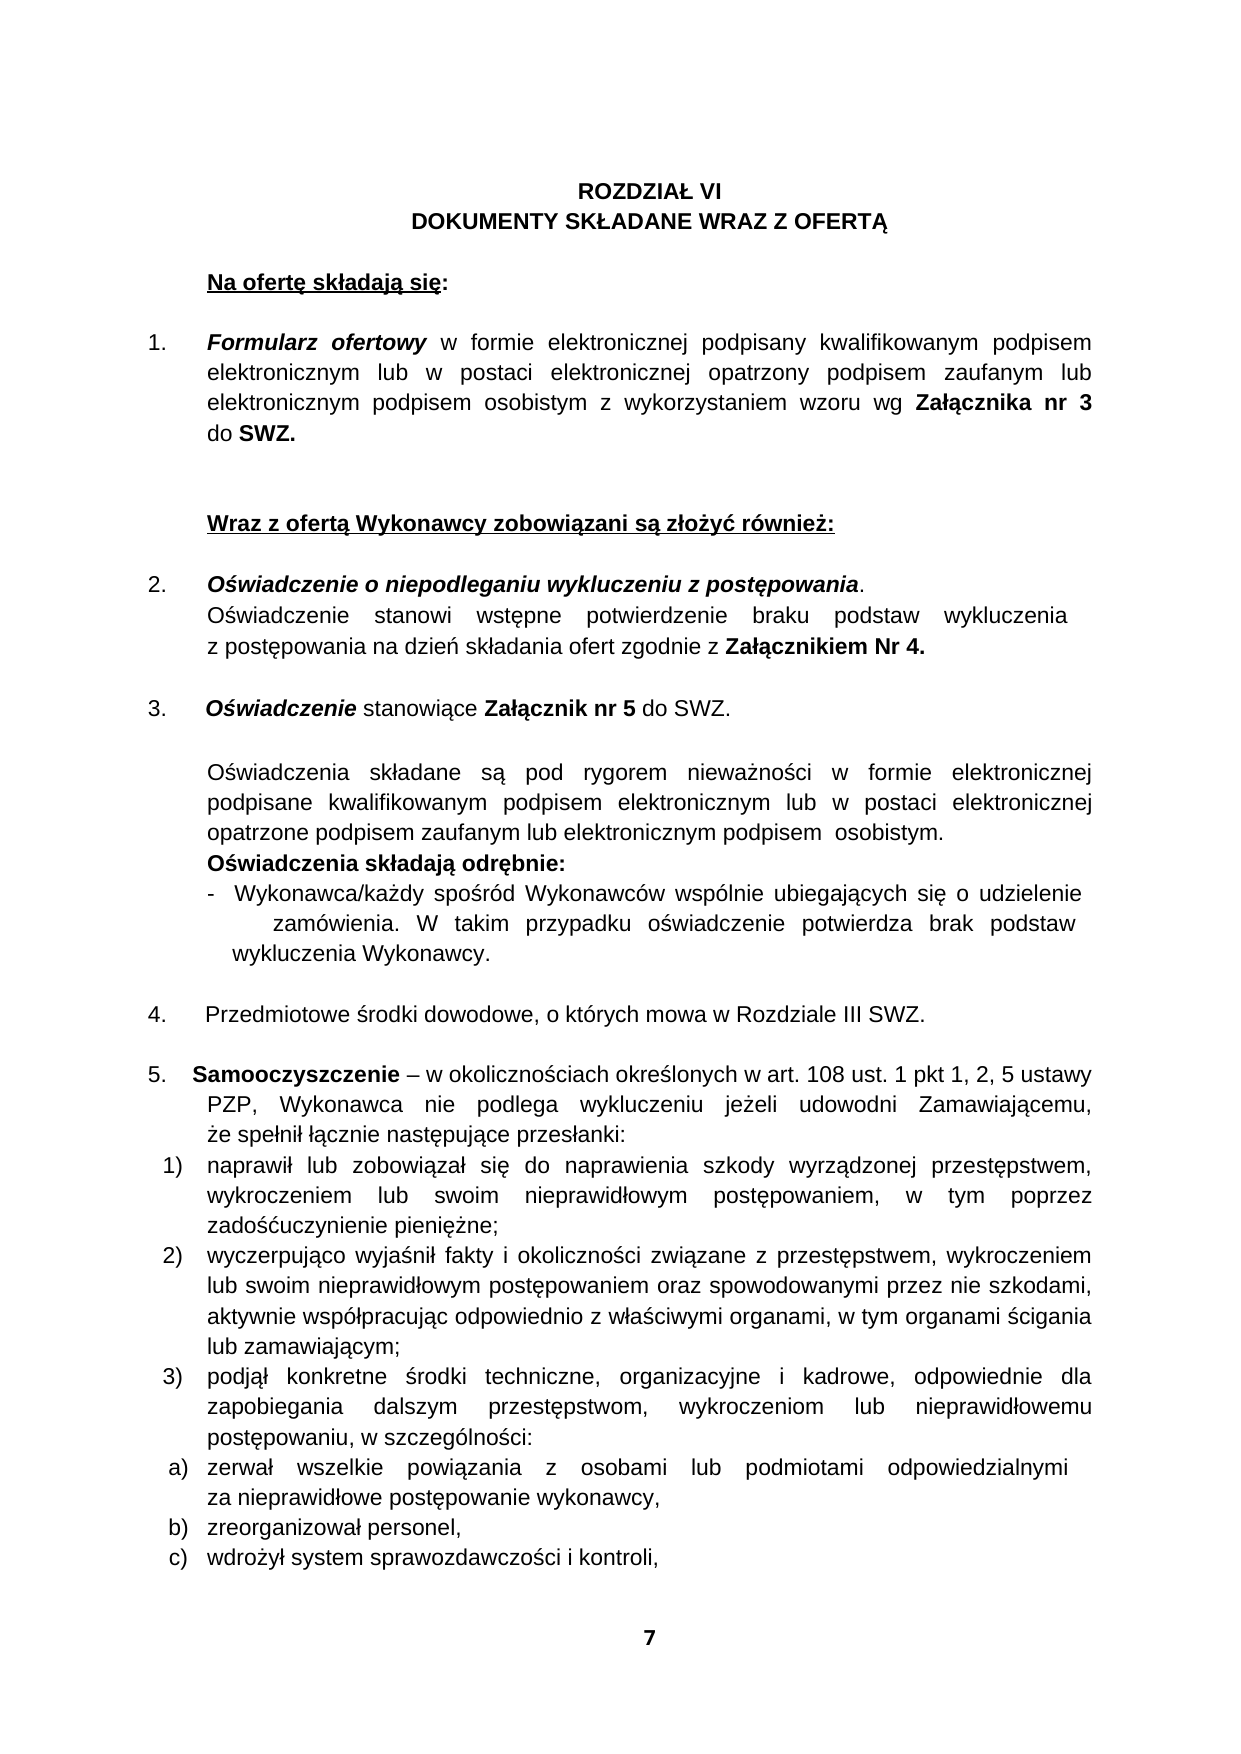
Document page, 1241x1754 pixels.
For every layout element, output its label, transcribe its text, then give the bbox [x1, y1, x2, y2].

list wyczerpująco wyjaśnił fakty i okoliczności związane z przestępstwem, wykroczeniem lub swoim nieprawidłowym postępowaniem oraz spowodowanymi przez nie szkodami, aktywnie współpracując odpowiednio z właściwymi organami, w tym organami ścigania lub zamawiającym; [162, 1242, 1092, 1359]
title ROZDZIAŁ VI [207, 178, 1092, 204]
list Formularz ofertowy w formie elektronicznej podpisany kwalifikowanym podpisem elektronicznym lub w postaci elektronicznej opatrzony podpisem zaufanym lub elektronicznym podpisem osobistym z wykorzystaniem wzoru wg Załącznika nr 3 do SWZ. [148, 329, 1092, 446]
text Oświadczenia składają odrębnie: [207, 849, 1092, 876]
text Wraz z ofertą Wykonawcy zobowiązani są złożyć również: [207, 510, 1092, 537]
title DOKUMENTY SKŁADANE WRAZ Z OFERTĄ [207, 208, 1092, 234]
text 5. Samooczyszczenie – w okolicznościach określonych w art. 108 ust. 1 pkt 1, 2, 5 ustawy PZP, Wykonawca nie podlega wykluczeniu jeżeli udowodni Zamawiającemu, że spełnił łącznie następujące przesłanki: [148, 1061, 1092, 1148]
text 4. Przedmiotowe środki dowodowe, o których mowa w Rozdziale III SWZ. [148, 1001, 1092, 1027]
text Oświadczenie stanowi wstępne potwierdzenie braku podstaw wykluczenia z postępowania na dzień składania ofert zgodnie z Załącznikiem Nr 4. [207, 602, 1092, 659]
text - Wykonawca/każdy spośród Wykonawców wspólnie ubiegających się o udzielenie zamówienia. W takim przypadku oświadczenie potwierdza brak podstaw wykluczenia Wykonawcy. [207, 880, 1092, 967]
text 3. Oświadczenie stanowiące Załącznik nr 5 do SWZ. [148, 694, 1092, 721]
list podjął konkretne środki techniczne, organizacyjne i kadrowe, odpowiednie dla zapobiegania dalszym przestępstwom, wykroczeniom lub nieprawidłowemu postępowaniu, w szczególności: [162, 1363, 1092, 1450]
list Oświadczenie o niepodleganiu wykluczeniu z postępowania. [148, 571, 1092, 598]
text c) wdrożył system sprawozdawczości i kontroli, [162, 1544, 1092, 1571]
list zerwał wszelkie powiązania z osobami lub podmiotami odpowiedzialnymi za nieprawidłowe postępowanie wykonawcy, [168, 1454, 1092, 1510]
list naprawił lub zobowiązał się do naprawienia szkody wyrządzonej przestępstwem, wykroczeniem lub swoim nieprawidłowym postępowaniem, w tym poprzez zadośćuczynienie pieniężne; [162, 1152, 1092, 1238]
text Oświadczenia składane są pod rygorem nieważności w formie elektronicznej podpisane kwalifikowanym podpisem elektronicznym lub w postaci elektronicznej opatrzone podpisem zaufanym lub elektronicznym podpisem osobistym. [207, 759, 1092, 846]
title Na ofertę składają się: [207, 268, 1092, 295]
list zreorganizował personel, [168, 1514, 1092, 1541]
